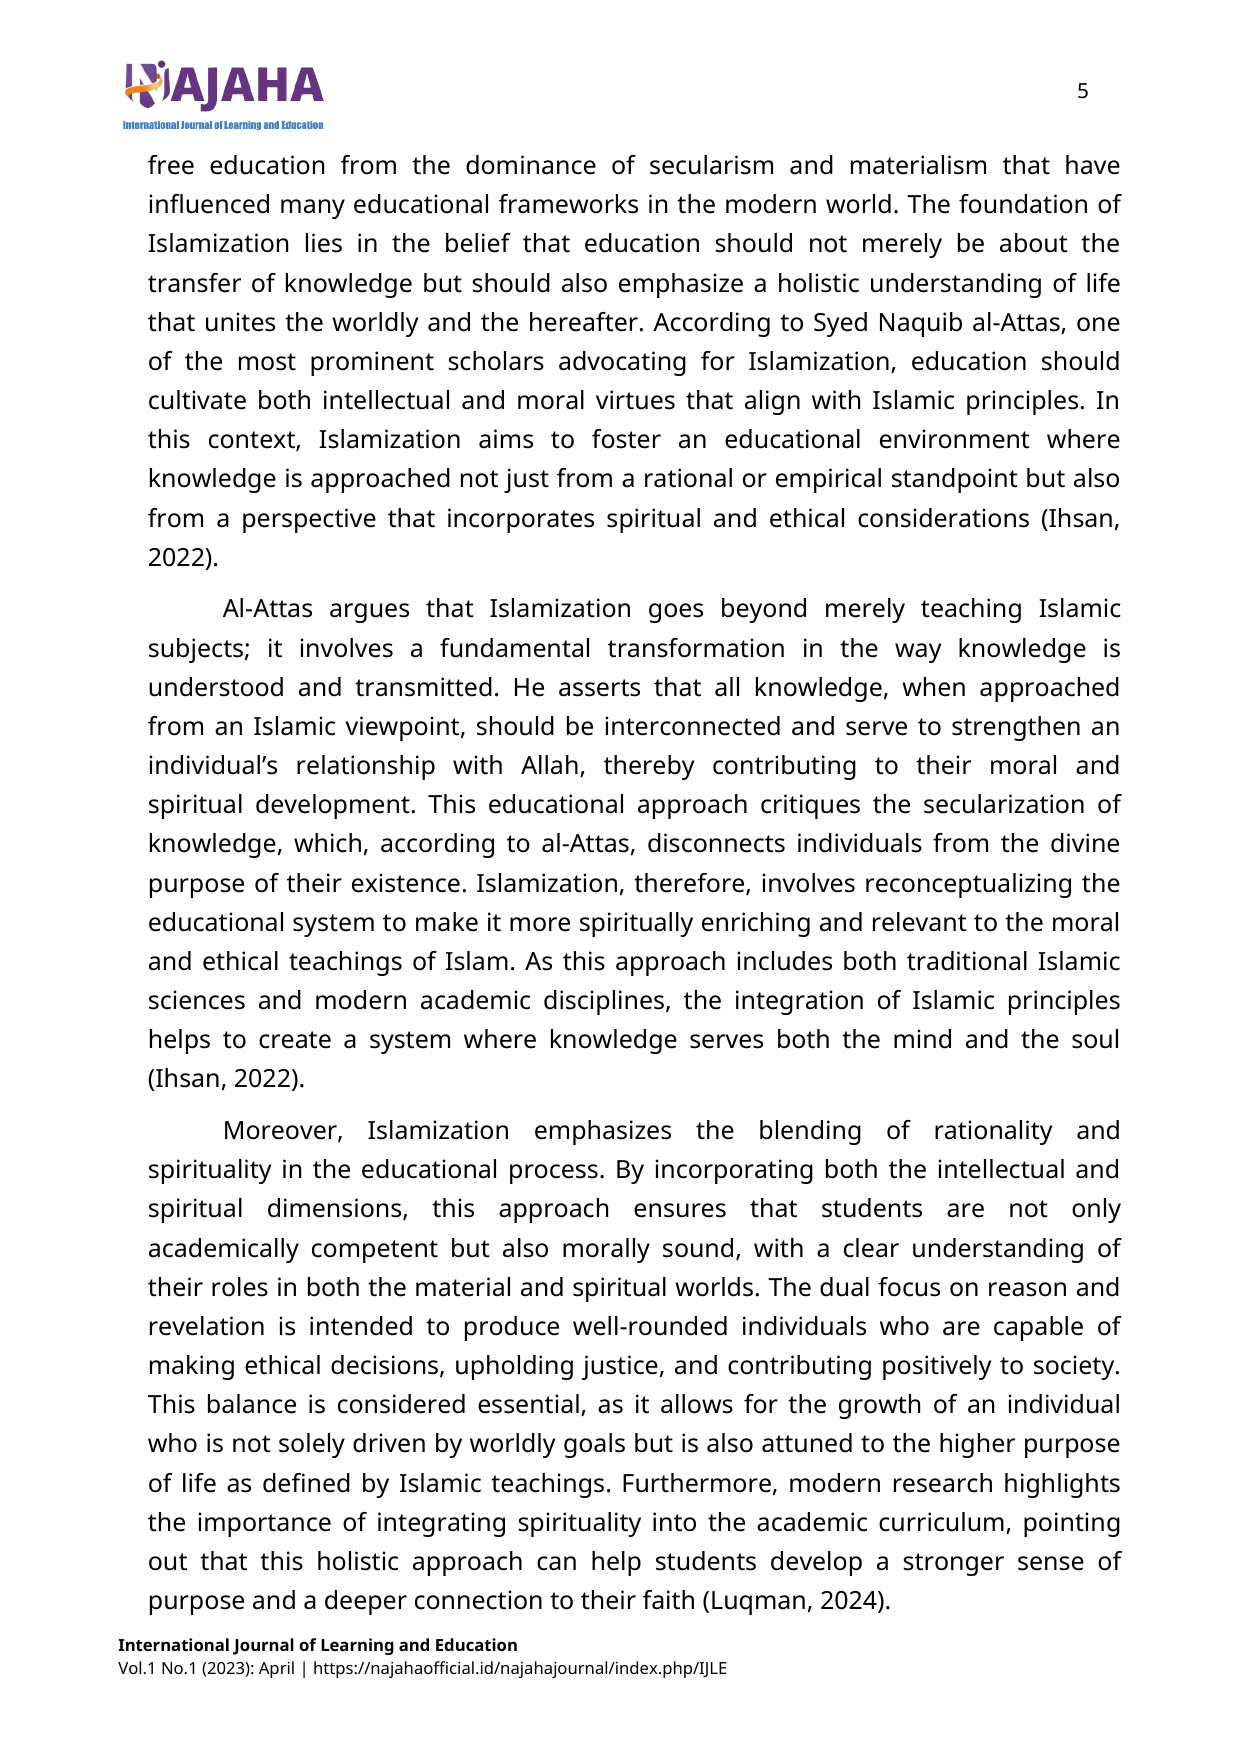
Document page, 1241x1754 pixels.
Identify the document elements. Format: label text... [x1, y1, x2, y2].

text Al-Attas argues that Islamization goes beyond merely teaching Islamic subjects; it involves a fundamental transformation in the way knowledge is understood and transmitted. He asserts that all knowledge, when approached from an Islamic viewpoint, should be interconnected and serve to strengthen an individual’s relationship with Allah, thereby contributing to their moral and spiritual development. This educational approach critiques the secularization of knowledge, which, according to al-Attas, disconnects individuals from the divine purpose of their existence. Islamization, therefore, involves reconceptualizing the educational system to make it more spiritually enriching and relevant to the moral and ethical teachings of Islam. As this approach includes both traditional Islamic sciences and modern academic disciplines, the integration of Islamic principles helps to create a system where knowledge serves both the mind and the soul (Ihsan, 2022). [148, 591, 1122, 1095]
text Moreover, Islamization emphasizes the blending of rationality and spirituality in the educational process. By incorporating both the intellectual and spiritual dimensions, this approach ensures that students are not only academically competent but also morally sound, with a clear understanding of their roles in both the material and spiritual worlds. The dual focus on reason and revelation is intended to produce well-rounded individuals who are capable of making ethical decisions, upholding justice, and contributing positively to society. This balance is considered essential, as it allows for the growth of an individual who is not solely driven by worldly goals but is also attuned to the higher purpose of life as defined by Islamic teachings. Furthermore, modern research highlights the importance of integrating spirituality into the academic curriculum, pointing out that this holistic approach can help students develop a stronger sense of purpose and a deeper connection to their faith (Luqman, 2024). [148, 1113, 1122, 1617]
picture [117, 57, 329, 132]
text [148, 148, 1122, 573]
